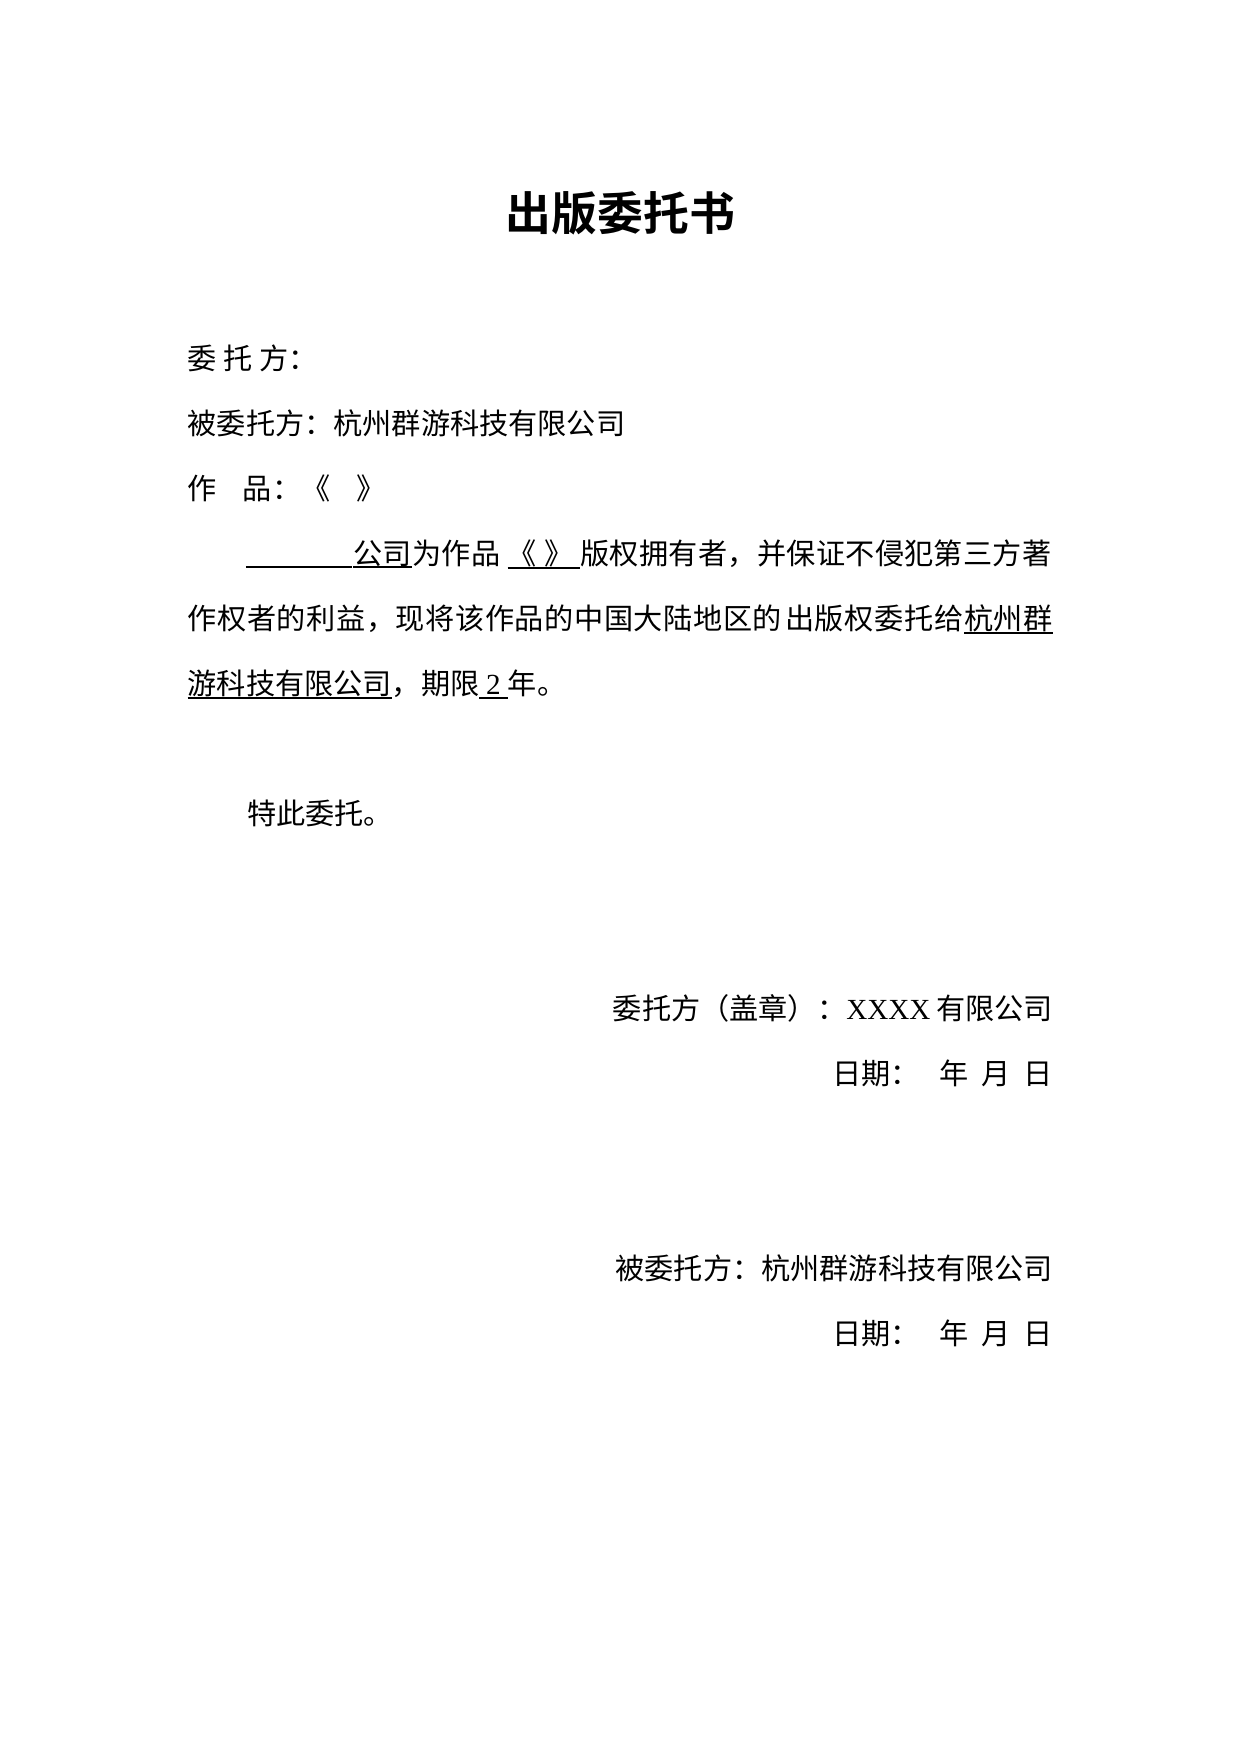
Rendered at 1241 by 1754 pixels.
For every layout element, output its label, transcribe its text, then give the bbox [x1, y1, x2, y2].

text 被委托方：杭州群游科技有限公司 [187, 1234, 1053, 1299]
text 委 托 方： [187, 324, 1053, 389]
text 委托方（盖章）：XXXX有限公司 [187, 974, 1053, 1039]
text 特此委托。 [187, 779, 1053, 844]
text 公司为作品 《 》 版权拥有者，并保证不侵犯第三方著作权者的利益，现将该作品的中国大陆地区的出版权委托给杭州群游科技有限公司，期限 2 年。 [187, 519, 1053, 714]
text 被委托方：杭州群游科技有限公司 [187, 389, 1053, 454]
text 日期： 年 月 日 [187, 1299, 1053, 1364]
text 作 品：《 》 [187, 454, 1053, 519]
text 出版委托书 [187, 162, 1053, 259]
text 日期： 年 月 日 [187, 1039, 1053, 1104]
